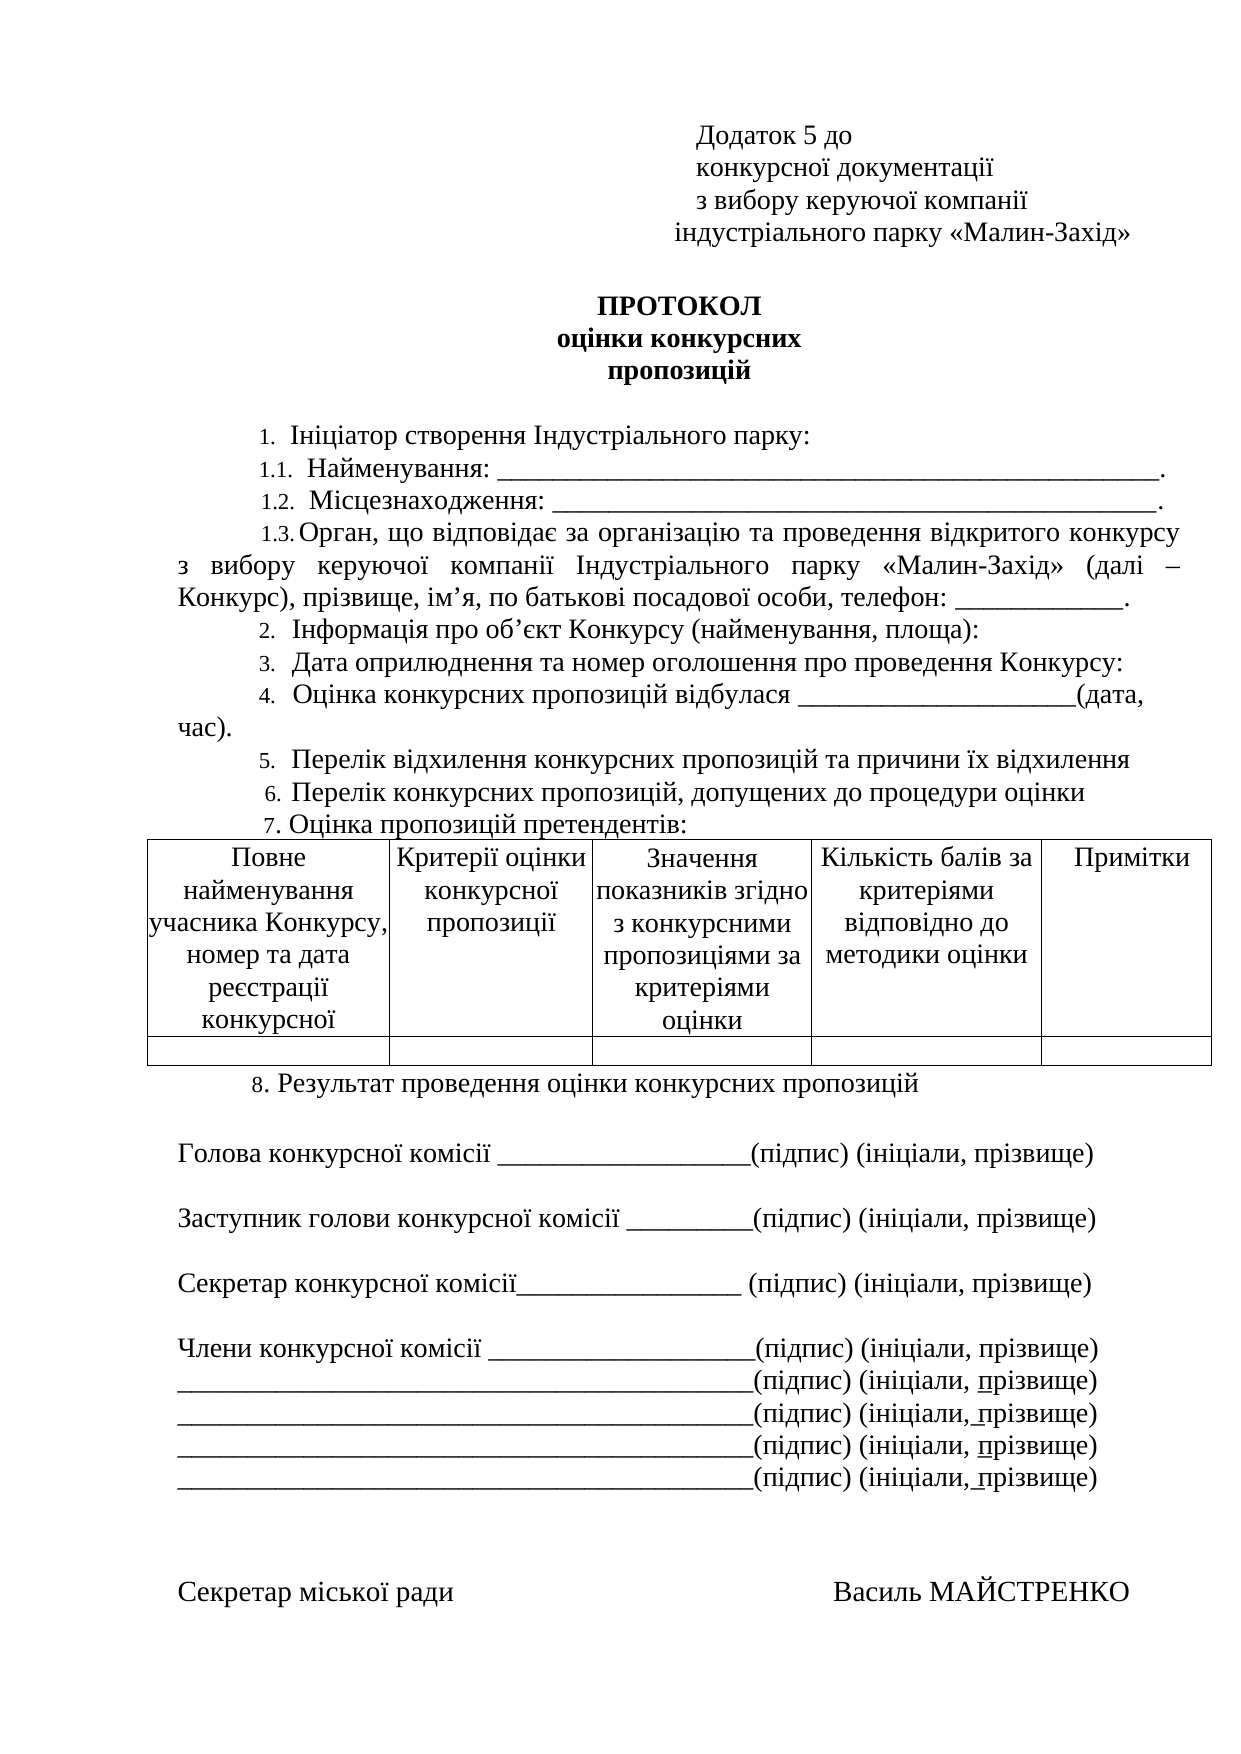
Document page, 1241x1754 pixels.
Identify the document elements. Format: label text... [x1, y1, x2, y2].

text індустріального парку «Малин-Захід» [177, 215, 1181, 248]
list Місцезнаходження: . [177, 483, 1181, 515]
text 7. Оцінка пропозицій претендентів: [183, 807, 1181, 839]
list Ініціатор створення Індустріального парку: [177, 418, 1181, 451]
text Секретар конкурсної комісії________________ (підпис) (ініціали, прізвище) [177, 1266, 1181, 1298]
text конкурсної документації [177, 151, 1181, 183]
list Перелік конкурсних пропозицій, допущених до процедури оцінки [183, 774, 1181, 807]
table_header Критерії оцінки конкурсної пропозиції [390, 840, 592, 1036]
table_header Значення показників згідно з конкурсними пропозиціями за критеріями оцінки [593, 840, 811, 1036]
list Інформація про об’єкт Конкурсу (найменування, площа): [177, 613, 1181, 645]
list Оцінка конкурсних пропозицій відбулася (дата, час). [177, 677, 1181, 742]
list Перелік відхилення конкурсних пропозицій та причини їх відхилення [177, 742, 1181, 774]
table_cell [390, 1037, 592, 1065]
list Дата оприлюднення та номер оголошення про проведення Конкурсу: [177, 645, 1181, 677]
text Члени конкурсної комісії ___________________(підпис) (ініціали, прізвище) [177, 1331, 1181, 1363]
text Додаток 5 до [177, 118, 1181, 151]
text Заступник голови конкурсної комісії _________(підпис) (ініціали, прізвище) [177, 1201, 1181, 1234]
text ПРОТОКОЛ оцінки конкурсних пропозицій [177, 289, 1181, 386]
table_cell [593, 1037, 811, 1065]
text _________________________________________(підпис) (ініціали, прізвище) [177, 1396, 1181, 1428]
table_header Примітки [1042, 840, 1211, 1036]
text 8. Результат проведення оцінки конкурсних пропозицій [177, 1066, 1181, 1098]
list Орган, що відповідає за організацію та проведення відкритого конкурсу з вибору керуючої компанії Індустріального парку «Малин-Захід» (далі – Конкурс), прізвище, ім’я, по батькові посадової особи, телефон: . [177, 515, 1181, 613]
table_cell [1042, 1037, 1211, 1065]
table_cell [812, 1037, 1041, 1065]
text Секретар міської ради Василь МАЙСТРЕНКО [177, 1574, 1181, 1608]
text _________________________________________(підпис) (ініціали, прізвище) _________________________________________(підпис) (ініціали, прізвище) [177, 1428, 1181, 1493]
text з вибору керуючої компанії [177, 183, 1181, 215]
table_cell [148, 1037, 389, 1065]
table_header Повне найменування учасника Конкурсу, номер та дата реєстрації конкурсної пропозиції [148, 840, 389, 1036]
text _________________________________________(підпис) (ініціали, прізвище) [177, 1363, 1181, 1396]
table_header Кількість балів за критеріями відповідно до методики оцінки [812, 840, 1041, 1036]
text Голова конкурсної комісії __________________(підпис) (ініціали, прізвище) [177, 1137, 1181, 1169]
list Найменування: . [177, 451, 1181, 483]
